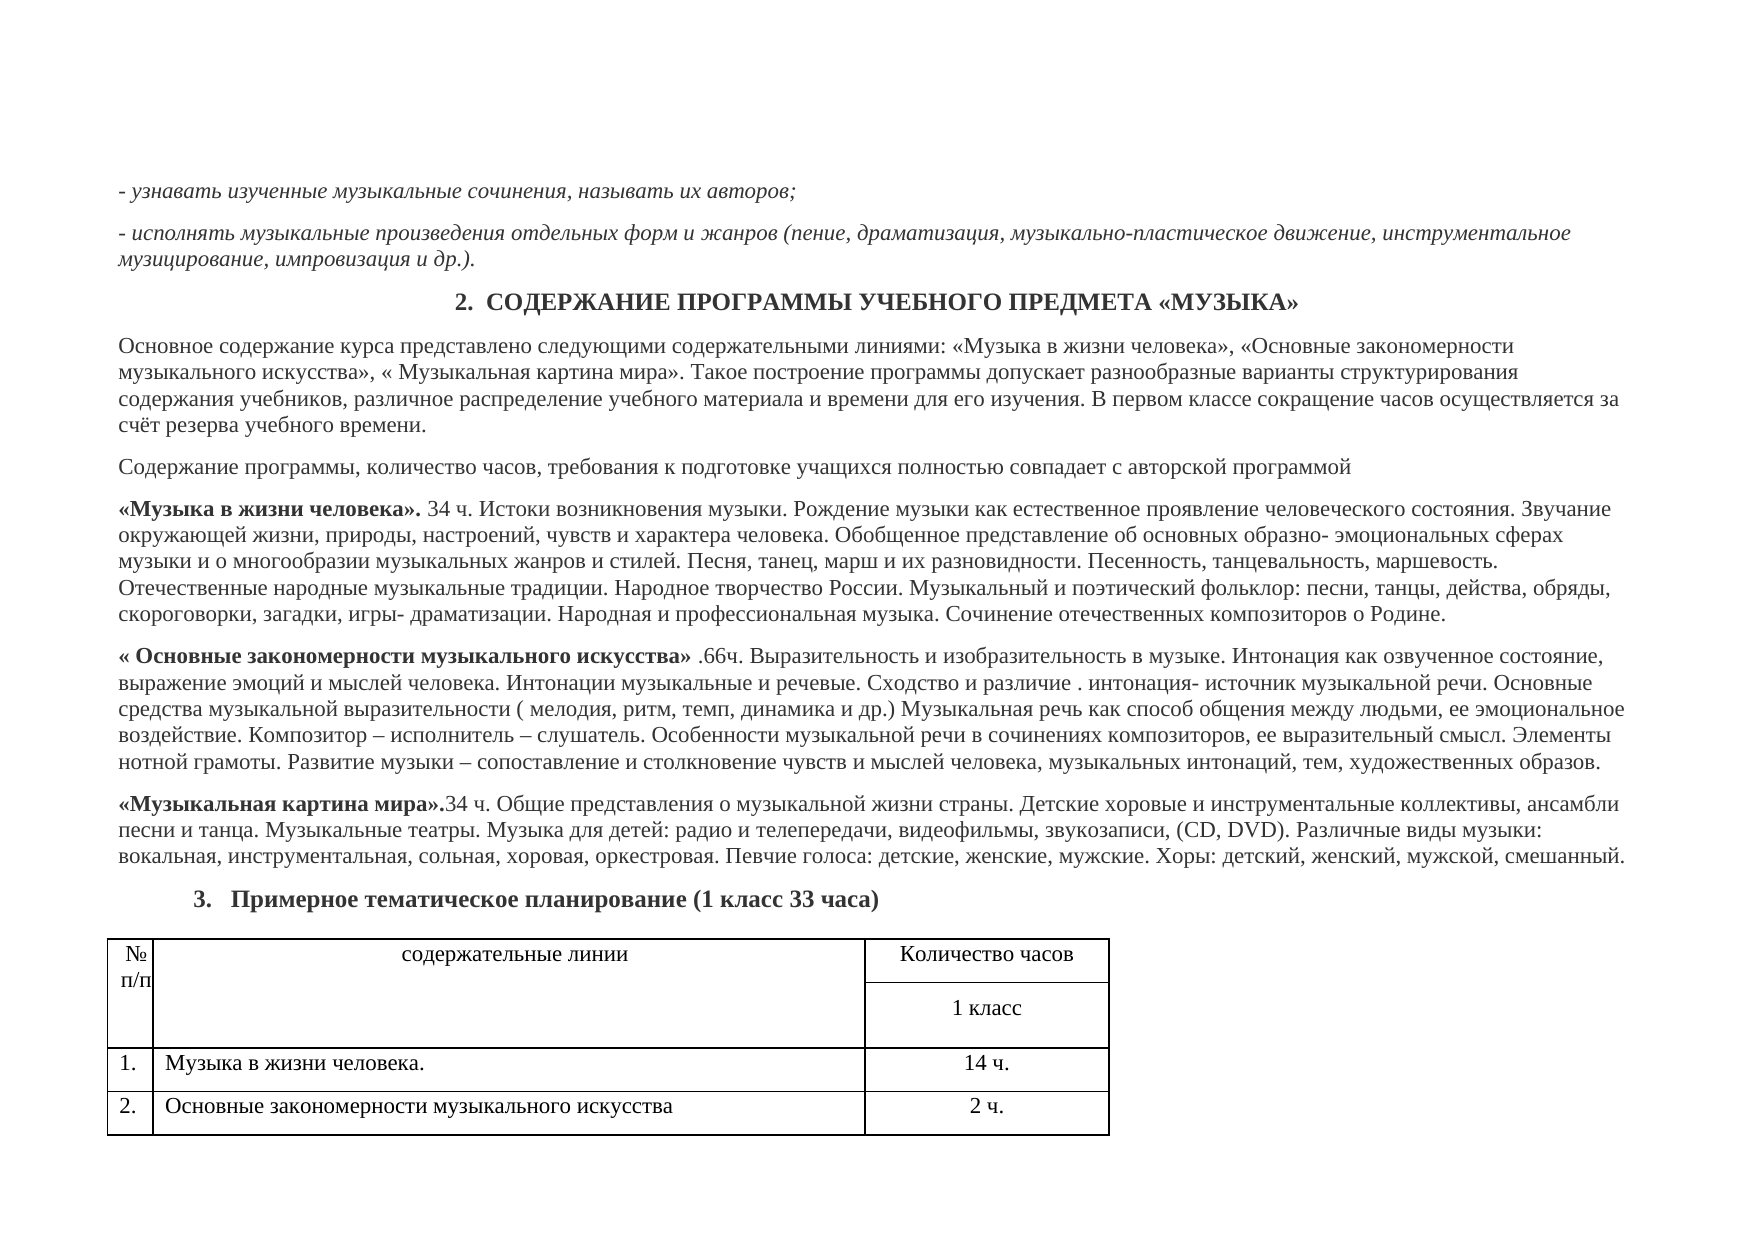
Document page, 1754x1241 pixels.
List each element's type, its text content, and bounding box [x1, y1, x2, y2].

table_cell Музыка в жизни человека. [154, 1049, 864, 1091]
table_cell 1. [108, 1049, 152, 1091]
table_cell 2 ч. [866, 1092, 1108, 1134]
text « Основные закономерности музыкального искусства» .66ч. Выразительность и изобразительность в музыке. Интонация как озвученное состояние, выражение эмоций и мыслей человека. Интонации музыкальные и речевые. Сходство и различие . интонация- источник музыкальной речи. Основные средства музыкальной выразительности ( мелодия, ритм, темп, динамика и др.) Музыкальная речь как способ общения между людьми, ее эмоциональное воздействие. Композитор – исполнитель – слушатель. Особенности музыкальной речи в сочинениях композиторов, ее выразительный смысл. Элементы нотной грамоты. Развитие музыки – сопоставление и столкновение чувств и мыслей человека, музыкальных интонаций, тем, художественных образов. [118, 642, 1636, 774]
text 2. СОДЕРЖАНИЕ ПРОГРАММЫ УЧЕБНОГО ПРЕДМЕТА «МУЗЫКА» [118, 287, 1636, 316]
text Содержание программы, количество часов, требования к подготовке учащихся полностью совпадает с авторской программой [118, 453, 1636, 479]
text - исполнять музыкальные произведения отдельных форм и жанров (пение, драматизация, музыкально-пластическое движение, инструментальное музицирование, импровизация и др.). [118, 219, 1636, 272]
list Примерное тематическое планирование (1 класс 33 часа) [193, 884, 1636, 913]
table_header № п/п [108, 940, 152, 1047]
text «Музыка в жизни человека». 34 ч. Истоки возникновения музыки. Рождение музыки как естественное проявление человеческого состояния. Звучание окружающей жизни, природы, настроений, чувств и характера человека. Обобщенное представление об основных образно- эмоциональных сферах музыки и о многообразии музыкальных жанров и стилей. Песня, танец, марш и их разновидности. Песенность, танцевальность, маршевость. Отечественные народные музыкальные традиции. Народное творчество России. Музыкальный и поэтический фольклор: песни, танцы, действа, обряды, скороговорки, загадки, игры- драматизации. Народная и профессиональная музыка. Сочинение отечественных композиторов о Родине. [118, 495, 1636, 627]
table_header Количество часов [866, 940, 1108, 982]
text - узнавать изученные музыкальные сочинения, называть их авторов; [118, 177, 1636, 203]
table_cell 2. [108, 1092, 152, 1134]
table_cell 14 ч. [866, 1049, 1108, 1091]
text Основное содержание курса представлено следующими содержательными линиями: «Музыка в жизни человека», «Основные закономерности музыкального искусства», « Музыкальная картина мира». Такое построение программы допускает разнообразные варианты структурирования содержания учебников, различное распределение учебного материала и времени для его изучения. В первом классе сокращение часов осуществляется за счёт резерва учебного времени. [118, 332, 1636, 437]
table_cell Основные закономерности музыкального искусства [154, 1092, 864, 1134]
text «Музыкальная картина мира».34 ч. Общие представления о музыкальной жизни страны. Детские хоровые и инструментальные коллективы, ансамбли песни и танца. Музыкальные театры. Музыка для детей: радио и телепередачи, видеофильмы, звукозаписи, (CD, DVD). Различные виды музыки: вокальная, инструментальная, сольная, хоровая, оркестровая. Певчие голоса: детские, женские, мужские. Хоры: детский, женский, мужской, смешанный. [118, 790, 1636, 869]
table_header содержательные линии [154, 940, 864, 1047]
table_cell 1 класс [866, 983, 1108, 1047]
